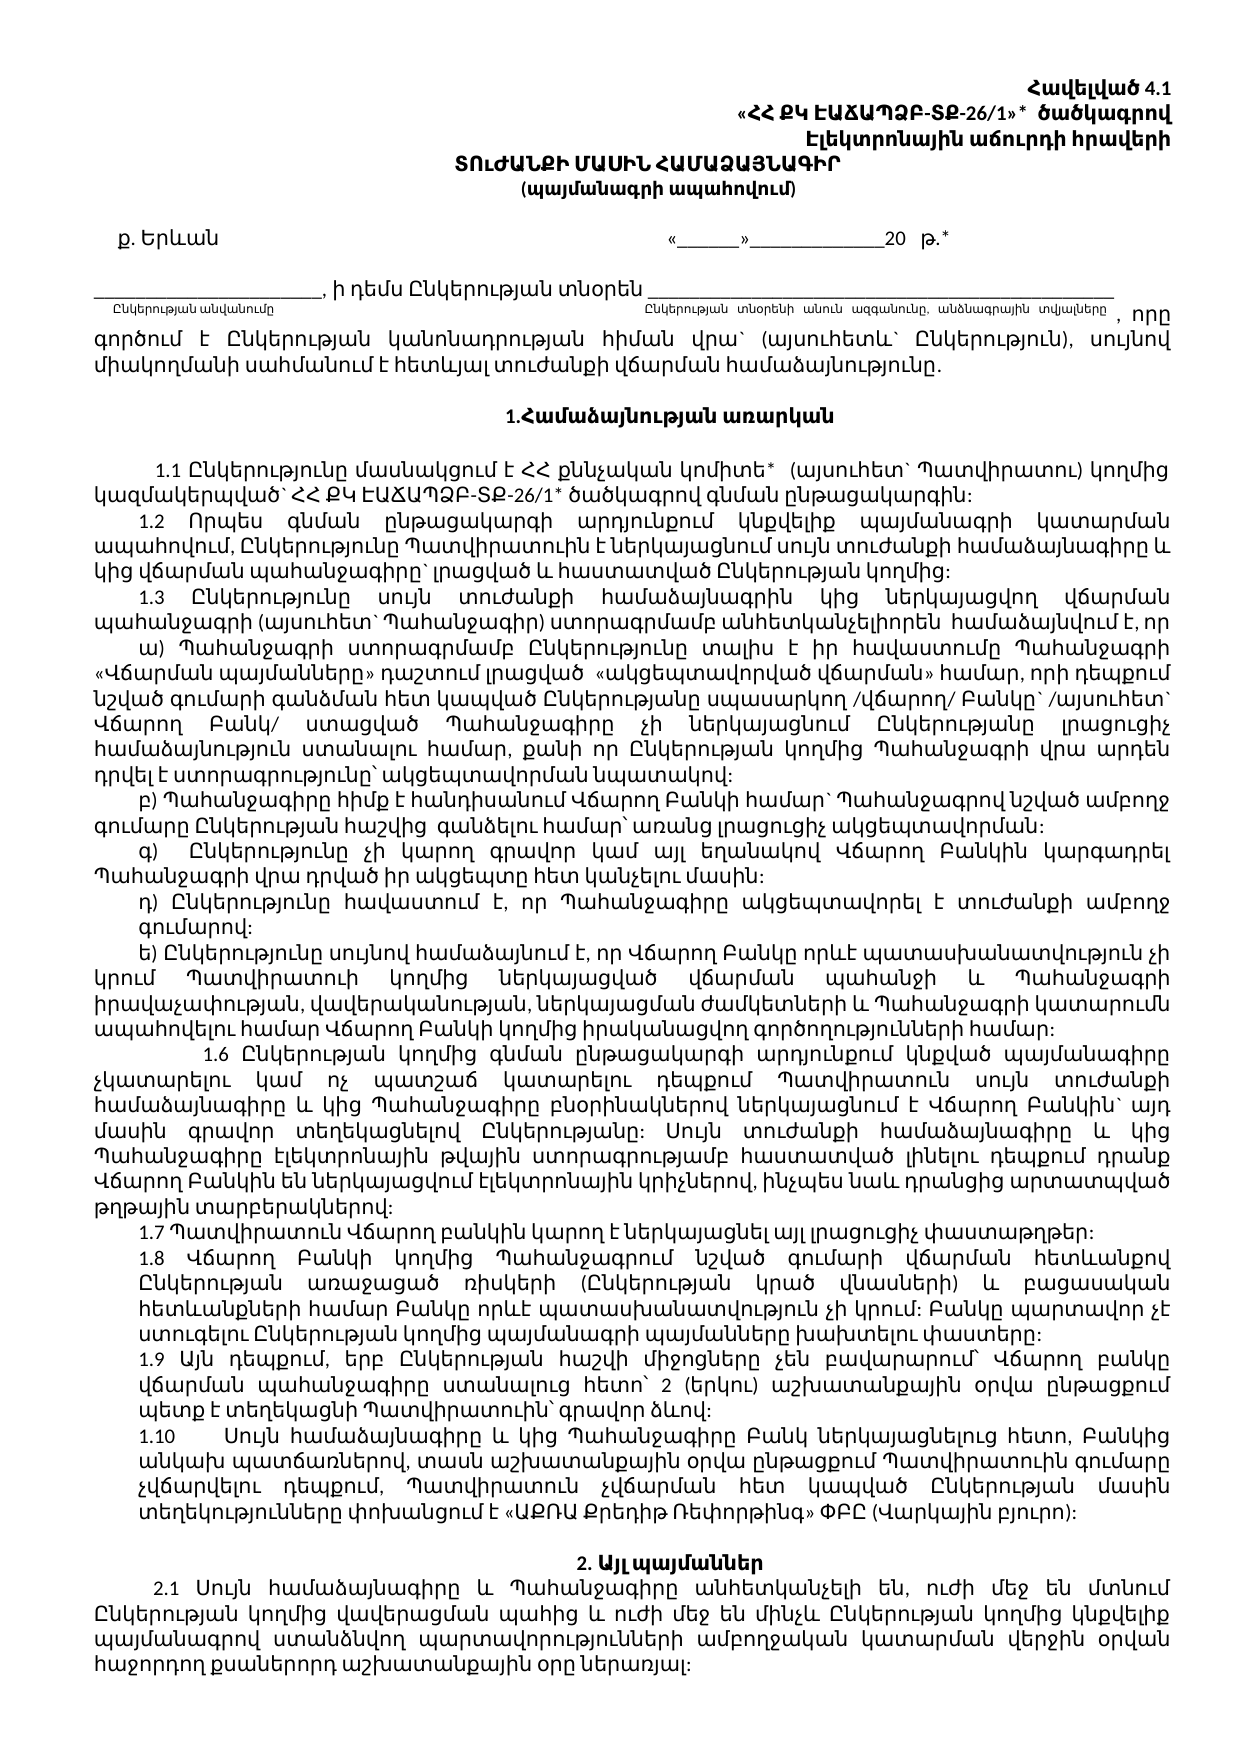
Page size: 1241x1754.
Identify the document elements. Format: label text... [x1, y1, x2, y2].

text 1.3 Ընկերությունը սույն տուժանքի համաձայնագրին կից ներկայացվող վճարման պահանջագրի (այսուհետ` Պահանջագիր) ստորագրմամբ անհետկանչելիորեն համաձայնվում է, որ [94, 584, 1171, 635]
text 1.9 Այն դեպքում, երբ Ընկերության հաշվի միջոցները չեն բավարարում՝ Վճարող բանկը վճարման պահանջագիրը ստանալուց հետո՝ 2 (երկու) աշխատանքային օրվա ընթացքում պետք է տեղեկացնի Պատվիրատուին՝ գրավոր ձևով: [138, 1347, 1171, 1423]
text 1.8 Վճարող Բանկի կողմից Պահանջագրում նշված գումարի վճարման հետևանքով Ընկերության առաջացած ռիսկերի (Ընկերության կրած վնասների) և բացասական հետևանքների համար Բանկը որևէ պատասխանատվություն չի կրում: Բանկը պարտավոր չէ ստուգելու Ընկերության կողմից պայմանագրի պայմանները խախտելու փաստերը: [138, 1245, 1171, 1347]
text 1.7 Պատվիրատուն Վճարող բանկին կարող է ներկայացնել այլ լրացուցիչ փաստաթղթեր: [138, 1219, 1171, 1245]
text ՏՈւԺԱՆՔԻ ՄԱՍԻՆ ՀԱՄԱՁԱՅՆԱԳԻՐ [94, 151, 1171, 177]
text 2. Այլ պայմաններ [169, 1550, 1171, 1575]
text 1.10 Սույն համաձայնագիրը և կից Պահանջագիրը Բանկ ներկայացնելուց հետո, Բանկից անկախ պատճառներով, տասն աշխատանքային օրվա ընթացքում Պատվիրատուին գումարը չվճարվելու դեպքում, Պատվիրատուն չվճարման հետ կապված Ընկերության մասին տեղեկությունները փոխանցում է «ԱՔՌԱ Քրեդիթ Ռեփորթինգ» ՓԲԸ (Վարկային բյուրո): [138, 1423, 1171, 1524]
text 2.1 Սույն համաձայնագիրը և Պահանջագիրը անհետկանչելի են, ուժի մեջ են մտնում Ընկերության կողմից վավերացման պահից և ուժի մեջ են մինչև Ընկերության կողմից կնքվելիք պայմանագրով ստանձնվող պարտավորությունների ամբողջական կատարման վերջին օրվան հաջորդող քսաներորդ աշխատանքային օրը ներառյալ: [94, 1575, 1171, 1677]
text 1.Համաձայնության առարկան [169, 403, 1171, 428]
text «ՀՀ ՔԿ ԷԱՃԱՊՁԲ-ՏՔ-26/1»* ծածկագրով [94, 100, 1171, 126]
text Հավելված 4.1 [94, 75, 1171, 100]
text (պայմանագրի ապահովում) [94, 177, 1171, 199]
text ք. Երևան «______»_____________20 թ.* [94, 225, 1171, 250]
text ա) Պահանջագրի ստորագրմամբ Ընկերությունը տալիս է իր հավաստումը Պահանջագրի «Վճարման պայմանները» դաշտում լրացված «ակցեպտավորված վճարման» համար, որի դեպքում նշված գումարի գանձման հետ կապված Ընկերությանը սպասարկող /վճարող/ Բանկը` /այսուհետ` Վճարող Բանկ/ ստացված Պահանջագիրը չի ներկայացնում Ընկերությանը լրացուցիչ համաձայնություն ստանալու համար, քանի որ Ընկերության կողմից Պահանջագրի վրա արդեն դրվել է ստորագրությունը՝ ակցեպտավորման նպատակով: [94, 635, 1171, 787]
text դ) Ընկերությունը հավաստում է, որ Պահանջագիրը ակցեպտավորել է տուժանքի ամբողջ գումարով: [138, 889, 1171, 940]
text ______________________, ի դեմս Ընկերության տնօրեն _____________________________________________ [94, 276, 1171, 301]
text ե) Ընկերությունը սույնով համաձայնում է, որ Վճարող Բանկը որևէ պատասխանատվություն չի կրում Պատվիրատուի կողմից ներկայացված վճարման պահանջի և Պահանջագրի իրավաչափության, վավերականության, ներկայացման ժամկետների և Պահանջագրի կատարումն ապահովելու համար Վճարող Բանկի կողմից իրականացվող գործողությունների համար: [94, 940, 1171, 1042]
text Ընկերության անվանումը Ընկերության տնօրենի անուն ազգանունը, անձնագրային տվյալները , որը գործում է Ընկերության կանոնադրության հիման վրա` (այսուհետև` Ընկերություն), սույնով միակողմանի սահմանում է հետևյալ տուժանքի վճարման համաձայնությունը. [94, 301, 1171, 377]
text 1.6 Ընկերության կողմից գնման ընթացակարգի արդյունքում կնքված պայմանագիրը չկատարելու կամ ոչ պատշաճ կատարելու դեպքում Պատվիրատուն սույն տուժանքի համաձայնագիրը և կից Պահանջագիրը բնօրինակներով ներկայացնում է Վճարող Բանկին` այդ մասին գրավոր տեղեկացնելով Ընկերությանը: Սույն տուժանքի համաձայնագիրը և կից Պահանջագիրը էլեկտրոնային թվային ստորագրությամբ հաստատված լինելու դեպքում դրանք Վճարող Բանկին են ներկայացվում էլեկտրոնային կրիչներով, ինչպես նաև դրանցից արտատպված թղթային տարբերակներով: [94, 1042, 1171, 1219]
text 1.2 Որպես գնման ընթացակարգի արդյունքում կնքվելիք պայմանագրի կատարման ապահովում, Ընկերությունը Պատվիրատուին է ներկայացնում սույն տուժանքի համաձայնագիրը և կից վճարման պահանջագիրը` լրացված և հաստատված Ընկերության կողմից: [94, 508, 1171, 584]
text 1.1 Ընկերությունը մասնակցում է ՀՀ քննչական կոմիտե* (այսուհետ` Պատվիրատու) կողմից կազմակերպված` ՀՀ ՔԿ ԷԱՃԱՊՁԲ-ՏՔ-26/1* ծածկագրով գնման ընթացակարգին: [94, 457, 1171, 508]
text բ) Պահանջագիրը հիմք է հանդիսանում Վճարող Բանկի համար` Պահանջագրով նշված ամբողջ գումարը Ընկերության հաշվից գանձելու համար՝ առանց լրացուցիչ ակցեպտավորման: [94, 787, 1171, 838]
text գ) Ընկերությունը չի կարող գրավոր կամ այլ եղանակով Վճարող Բանկին կարգադրել Պահանջագրի վրա դրված իր ակցեպտը հետ կանչելու մասին: [94, 838, 1171, 889]
text Էլեկտրոնային աճուրդի հրավերի [94, 126, 1171, 151]
